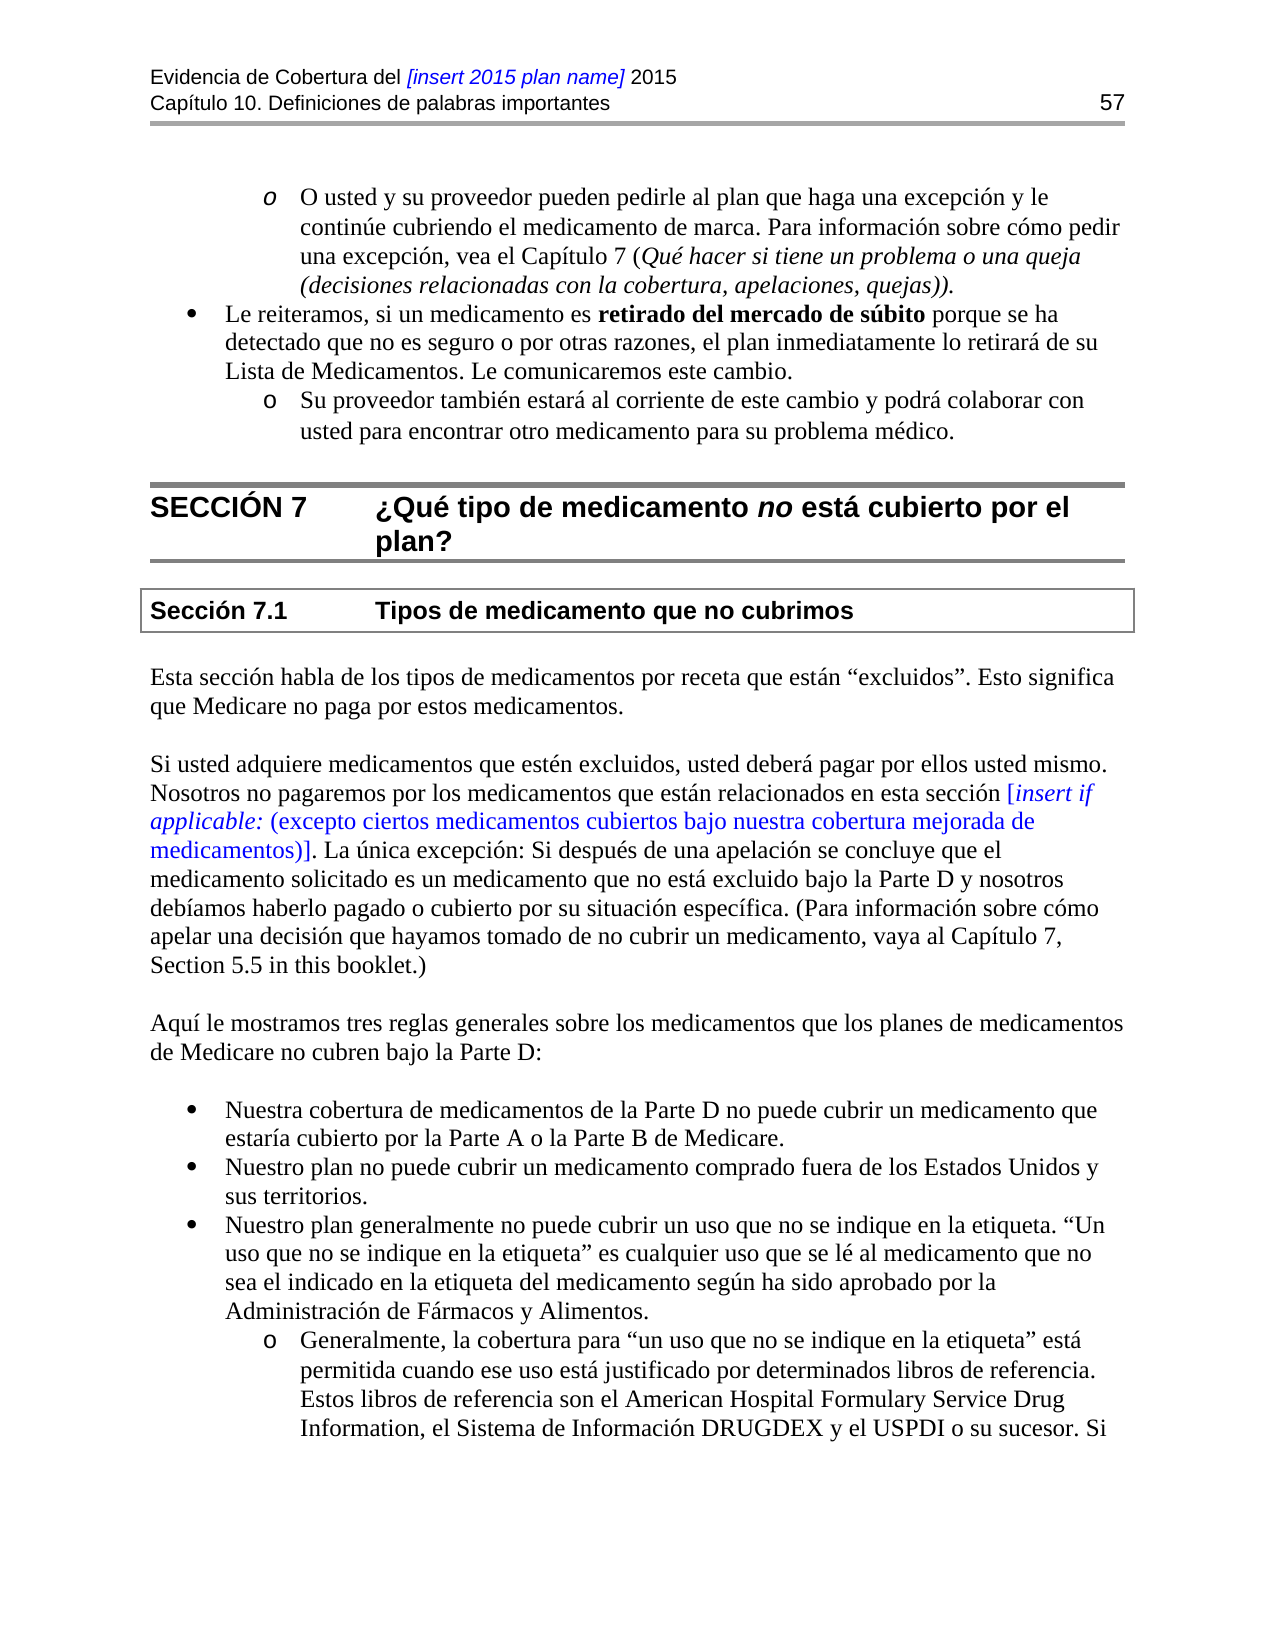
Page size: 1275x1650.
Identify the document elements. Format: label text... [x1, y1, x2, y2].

subtitle Sección 7.1 Tipos de medicamento que no cubrimos [142, 590, 1133, 631]
text Aquí le mostramos tres reglas generales sobre los medicamentos que los planes de medicamentos de Medicare no cubren bajo la Parte D: [150, 1008, 1125, 1066]
text Esta sección habla de los tipos de medicamentos por receta que están “excluidos”. Esto significa que Medicare no paga por estos medicamentos. [150, 662, 1125, 720]
list Nuestro plan no puede cubrir un medicamento comprado fuera de los Estados Unidos y sus territorios. [187, 1152, 1125, 1210]
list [262, 1325, 1125, 1442]
list Nuestra cobertura de medicamentos de la Parte D no puede cubrir un medicamento que estaría cubierto por la Parte A o la Parte B de Medicare. [187, 1095, 1125, 1152]
list Su proveedor también estará al corriente de este cambio y podrá colaborar con usted para encontrar otro medicamento para su problema médico. [262, 385, 1125, 444]
subtitle SECCIÓN 7 ¿Qué tipo de medicamento no está cubierto por el plan? [150, 488, 1125, 559]
list O usted y su proveedor pueden pedirle al plan que haga una excepción y le continúe cubriendo el medicamento de marca. Para información sobre cómo pedir una excepción, vea el Capítulo 7 (Qué hacer si tiene un problema o una queja (decisiones relacionadas con la cobertura, apelaciones, quejas)). [262, 182, 1125, 299]
list Nuestro plan generalmente no puede cubrir un uso que no se indique en la etiqueta. “Un uso que no se indique en la etiqueta” es cualquier uso que se lé al medicamento que no sea el indicado en la etiqueta del medicamento según ha sido aprobado por la Administración de Fármacos y Alimentos. [187, 1210, 1125, 1325]
text Si usted adquiere medicamentos que estén excluidos, usted deberá pagar por ellos usted mismo. Nosotros no pagaremos por los medicamentos que están relacionados en esta sección [insert if applicable: (excepto ciertos medicamentos cubiertos bajo nuestra cobertura mejorada de medicamentos)]. La única excepción: Si después de una apelación se concluye que el medicamento solicitado es un medicamento que no está excluido bajo la Parte D y nosotros debíamos haberlo pagado o cubierto por su situación específica. (Para información sobre cómo apelar una decisión que hayamos tomado de no cubrir un medicamento, vaya al Capítulo 7, Section 5.5 in this booklet.) [150, 749, 1125, 979]
list Le reiteramos, si un medicamento es retirado del mercado de súbito porque se ha detectado que no es seguro o por otras razones, el plan inmediatamente lo retirará de su Lista de Medicamentos. Le comunicaremos este cambio. [187, 299, 1125, 385]
